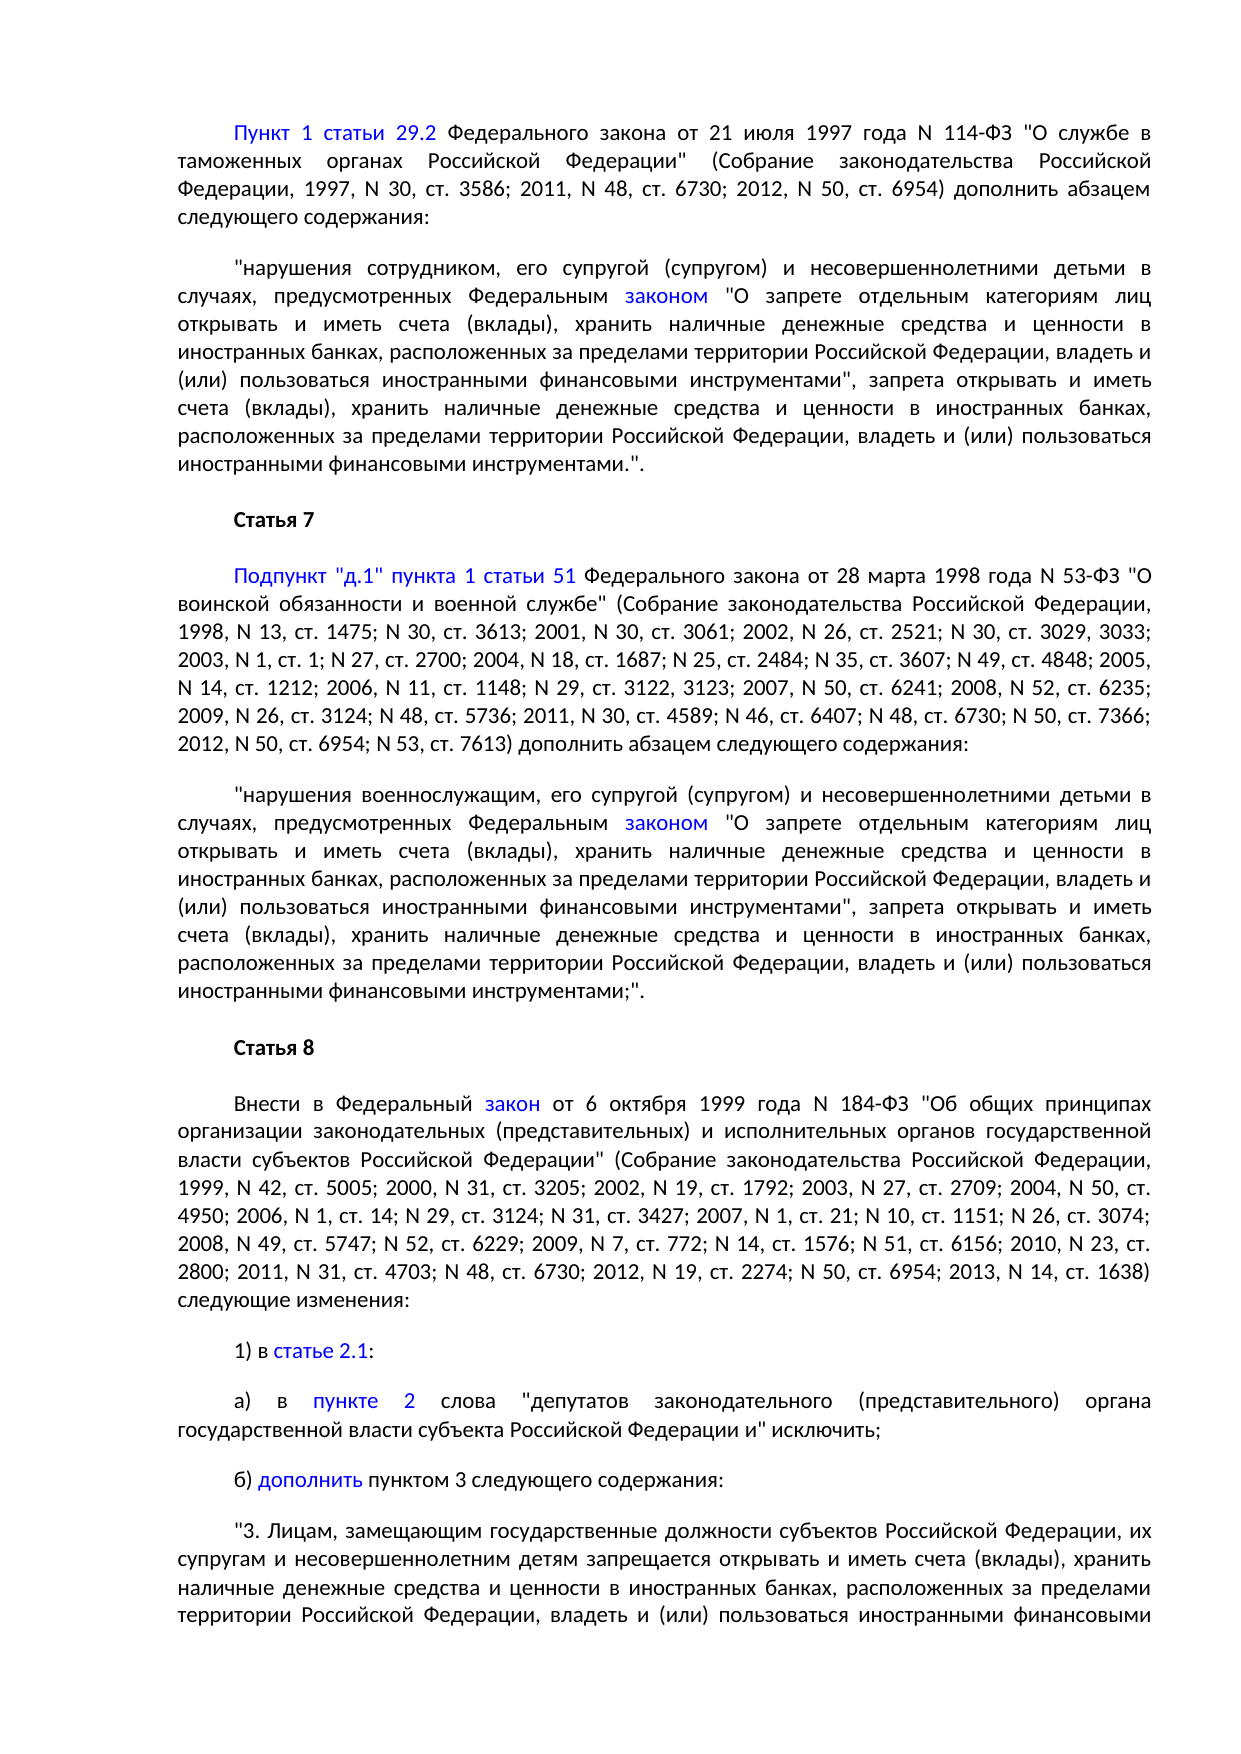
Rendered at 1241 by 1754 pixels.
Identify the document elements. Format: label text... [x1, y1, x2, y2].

title Статья 7 [177, 505, 1152, 533]
text "нарушения военнослужащим, его супругой (супругом) и несовершеннолетними детьми в случаях, предусмотренных Федеральным законом "О запрете отдельным категориям лиц открывать и иметь счета (вклады), хранить наличные денежные средства и ценности в иностранных банках, расположенных за пределами территории Российской Федерации, владеть и (или) пользоваться иностранными финансовыми инструментами", запрета открывать и иметь счета (вклады), хранить наличные денежные средства и ценности в иностранных банках, расположенных за пределами территории Российской Федерации, владеть и (или) пользоваться иностранными финансовыми инструментами;". [177, 780, 1152, 1004]
text "нарушения сотрудником, его супругой (супругом) и несовершеннолетними детьми в случаях, предусмотренных Федеральным законом "О запрете отдельным категориям лиц открывать и иметь счета (вклады), хранить наличные денежные средства и ценности в иностранных банках, расположенных за пределами территории Российской Федерации, владеть и (или) пользоваться иностранными финансовыми инструментами", запрета открывать и иметь счета (вклады), хранить наличные денежные средства и ценности в иностранных банках, расположенных за пределами территории Российской Федерации, владеть и (или) пользоваться иностранными финансовыми инструментами.". [177, 253, 1152, 477]
title Статья 8 [177, 1033, 1152, 1061]
text 1) в статье 2.1: [177, 1336, 1152, 1364]
text б) дополнить пунктом 3 следующего содержания: [177, 1466, 1152, 1494]
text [177, 1517, 1152, 1629]
text а) в пункте 2 слова "депутатов законодательного (представительного) органа государственной власти субъекта Российской Федерации и" исключить; [177, 1387, 1152, 1443]
text Пункт 1 статьи 29.2 Федерального закона от 21 июля 1997 года N 114-ФЗ "О службе в таможенных органах Российской Федерации" (Собрание законодательства Российской Федерации, 1997, N 30, ст. 3586; 2011, N 48, ст. 6730; 2012, N 50, ст. 6954) дополнить абзацем следующего содержания: [177, 118, 1152, 230]
text Внести в Федеральный закон от 6 октября 1999 года N 184-ФЗ "Об общих принципах организации законодательных (представительных) и исполнительных органов государственной власти субъектов Российской Федерации" (Собрание законодательства Российской Федерации, 1999, N 42, ст. 5005; 2000, N 31, ст. 3205; 2002, N 19, ст. 1792; 2003, N 27, ст. 2709; 2004, N 50, ст. 4950; 2006, N 1, ст. 14; N 29, ст. 3124; N 31, ст. 3427; 2007, N 1, ст. 21; N 10, ст. 1151; N 26, ст. 3074; 2008, N 49, ст. 5747; N 52, ст. 6229; 2009, N 7, ст. 772; N 14, ст. 1576; N 51, ст. 6156; 2010, N 23, ст. 2800; 2011, N 31, ст. 4703; N 48, ст. 6730; 2012, N 19, ст. 2274; N 50, ст. 6954; 2013, N 14, ст. 1638) следующие изменения: [177, 1089, 1152, 1313]
text Подпункт "д.1" пункта 1 статьи 51 Федерального закона от 28 марта 1998 года N 53-ФЗ "О воинской обязанности и военной службе" (Собрание законодательства Российской Федерации, 1998, N 13, ст. 1475; N 30, ст. 3613; 2001, N 30, ст. 3061; 2002, N 26, ст. 2521; N 30, ст. 3029, 3033; 2003, N 1, ст. 1; N 27, ст. 2700; 2004, N 18, ст. 1687; N 25, ст. 2484; N 35, ст. 3607; N 49, ст. 4848; 2005, N 14, ст. 1212; 2006, N 11, ст. 1148; N 29, ст. 3122, 3123; 2007, N 50, ст. 6241; 2008, N 52, ст. 6235; 2009, N 26, ст. 3124; N 48, ст. 5736; 2011, N 30, ст. 4589; N 46, ст. 6407; N 48, ст. 6730; N 50, ст. 7366; 2012, N 50, ст. 6954; N 53, ст. 7613) дополнить абзацем следующего содержания: [177, 561, 1152, 757]
